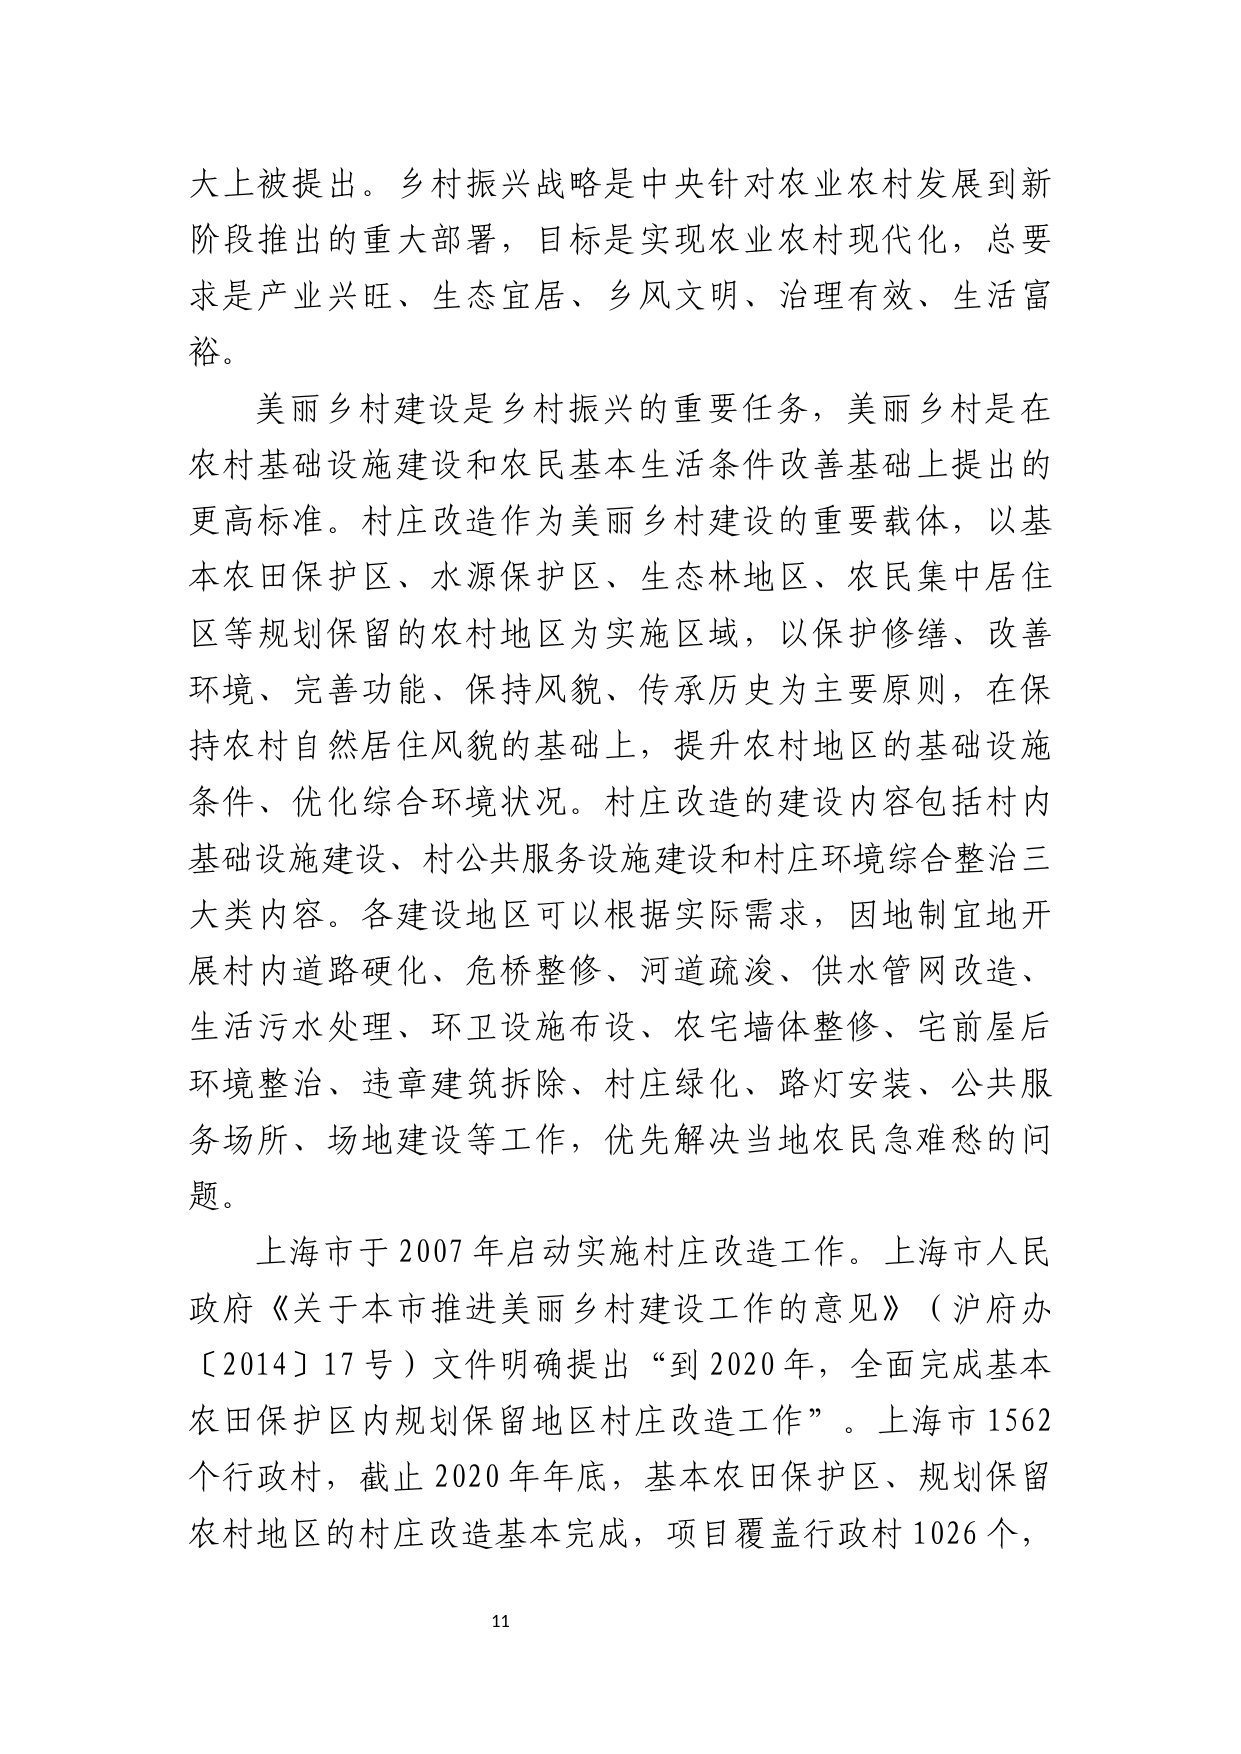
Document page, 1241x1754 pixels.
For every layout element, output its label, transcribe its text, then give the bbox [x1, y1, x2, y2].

text 美丽乡村建设是乡村振兴的重要任务，美丽乡村是在农村基础设施建设和农民基本生活条件改善基础上提出的更高标准。村庄改造作为美丽乡村建设的重要载体，以基本农田保护区、水源保护区、生态林地区、农民集中居住区等规划保留的农村地区为实施区域，以保护修缮、改善环境、完善功能、保持风貌、传承历史为主要原则，在保持农村自然居住风貌的基础上，提升农村地区的基础设施条件、优化综合环境状况。村庄改造的建设内容包括村内基础设施建设、村公共服务设施建设和村庄环境综合整治三大类内容。各建设地区可以根据实际需求，因地制宜地开展村内道路硬化、危桥整修、河道疏浚、供水管网改造、生活污水处理、环卫设施布设、农宅墙体整修、宅前屋后环境整治、违章建筑拆除、村庄绿化、路灯安装、公共服务场所、场地建设等工作，优先解决当地农民急难愁的问题。 [187, 375, 1053, 1219]
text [187, 150, 1053, 375]
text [187, 1219, 1053, 1556]
